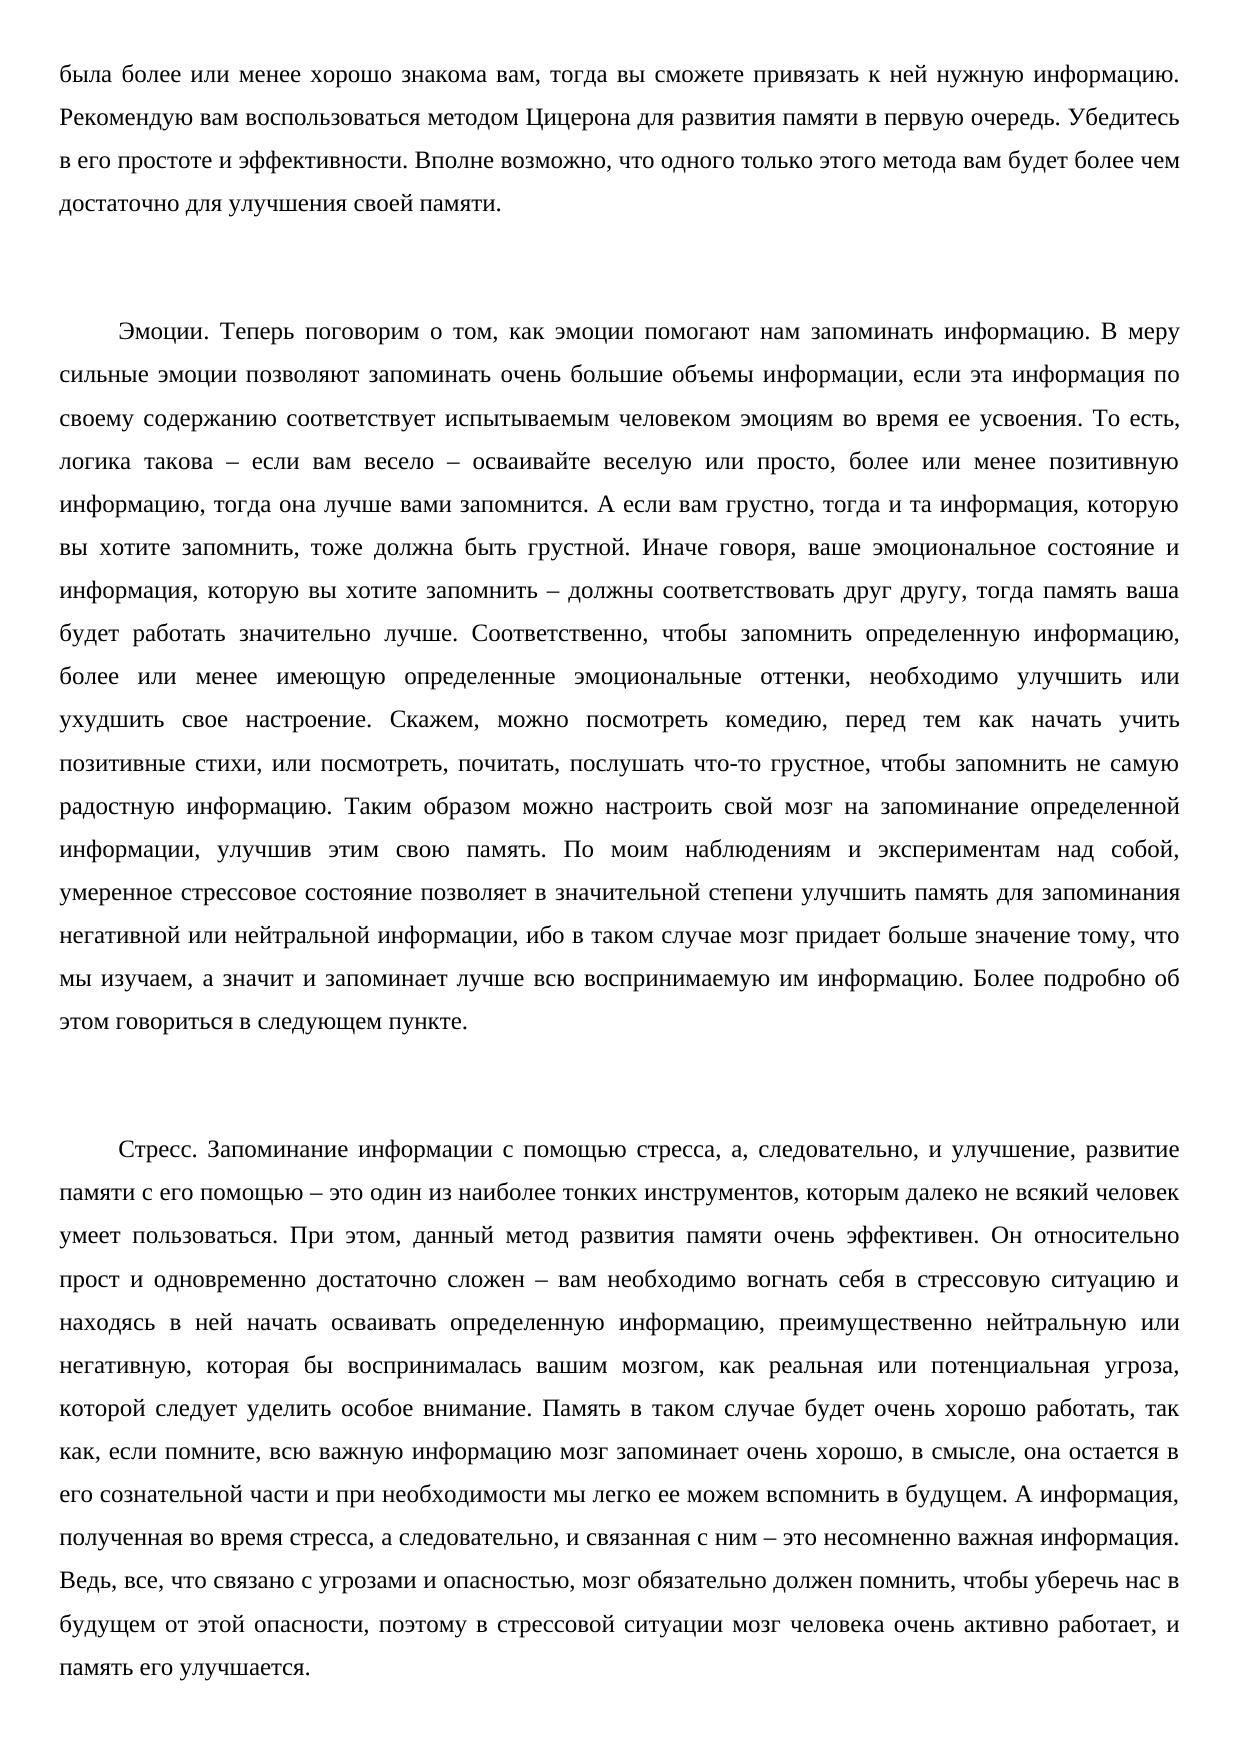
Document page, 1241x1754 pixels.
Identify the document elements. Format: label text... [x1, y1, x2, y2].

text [59, 59, 1181, 217]
text Эмоции. Теперь поговорим о том, как эмоции помогают нам запоминать информацию. В меру сильные эмоции позволяют запоминать очень большие объемы информации, если эта информация по своему содержанию соответствует испытываемым человеком эмоциям во время ее усвоения. То есть, логика такова – если вам весело – осваивайте веселую или просто, более или менее позитивную информацию, тогда она лучше вами запомнится. А если вам грустно, тогда и та информация, которую вы хотите запомнить, тоже должна быть грустной. Иначе говоря, ваше эмоциональное состояние и информация, которую вы хотите запомнить – должны соответствовать друг другу, тогда память ваша будет работать значительно лучше. Соответственно, чтобы запомнить определенную информацию, более или менее имеющую определенные эмоциональные оттенки, необходимо улучшить или ухудшить свое настроение. Скажем, можно посмотреть комедию, перед тем как начать учить позитивные стихи, или посмотреть, почитать, послушать что-то грустное, чтобы запомнить не самую радостную информацию. Таким образом можно настроить свой мозг на запоминание определенной информации, улучшив этим свою память. По моим наблюдениям и экспериментам над собой, умеренное стрессовое состояние позволяет в значительной степени улучшить память для запоминания негативной или нейтральной информации, ибо в таком случае мозг придает больше значение тому, что мы изучаем, а значит и запоминает лучше всю воспринимаемую им информацию. Более подробно об этом говориться в следующем пункте. [59, 316, 1181, 1035]
text Стресс. Запоминание информации с помощью стресса, а, следовательно, и улучшение, развитие памяти с его помощью – это один из наиболее тонких инструментов, которым далеко не всякий человек умеет пользоваться. При этом, данный метод развития памяти очень эффективен. Он относительно прост и одновременно достаточно сложен – вам необходимо вогнать себя в стрессовую ситуацию и находясь в ней начать осваивать определенную информацию, преимущественно нейтральную или негативную, которая бы воспринималась вашим мозгом, как реальная или потенциальная угроза, которой следует уделить особое внимание. Память в таком случае будет очень хорошо работать, так как, если помните, всю важную информацию мозг запоминает очень хорошо, в смысле, она остается в его сознательной части и при необходимости мы легко ее можем вспомнить в будущем. А информация, полученная во время стресса, а следовательно, и связанная с ним – это несомненно важная информация. Ведь, все, что связано с угрозами и опасностью, мозг обязательно должен помнить, чтобы уберечь нас в будущем от этой опасности, поэтому в стрессовой ситуации мозг человека очень активно работает, и память его улучшается. [59, 1134, 1181, 1681]
